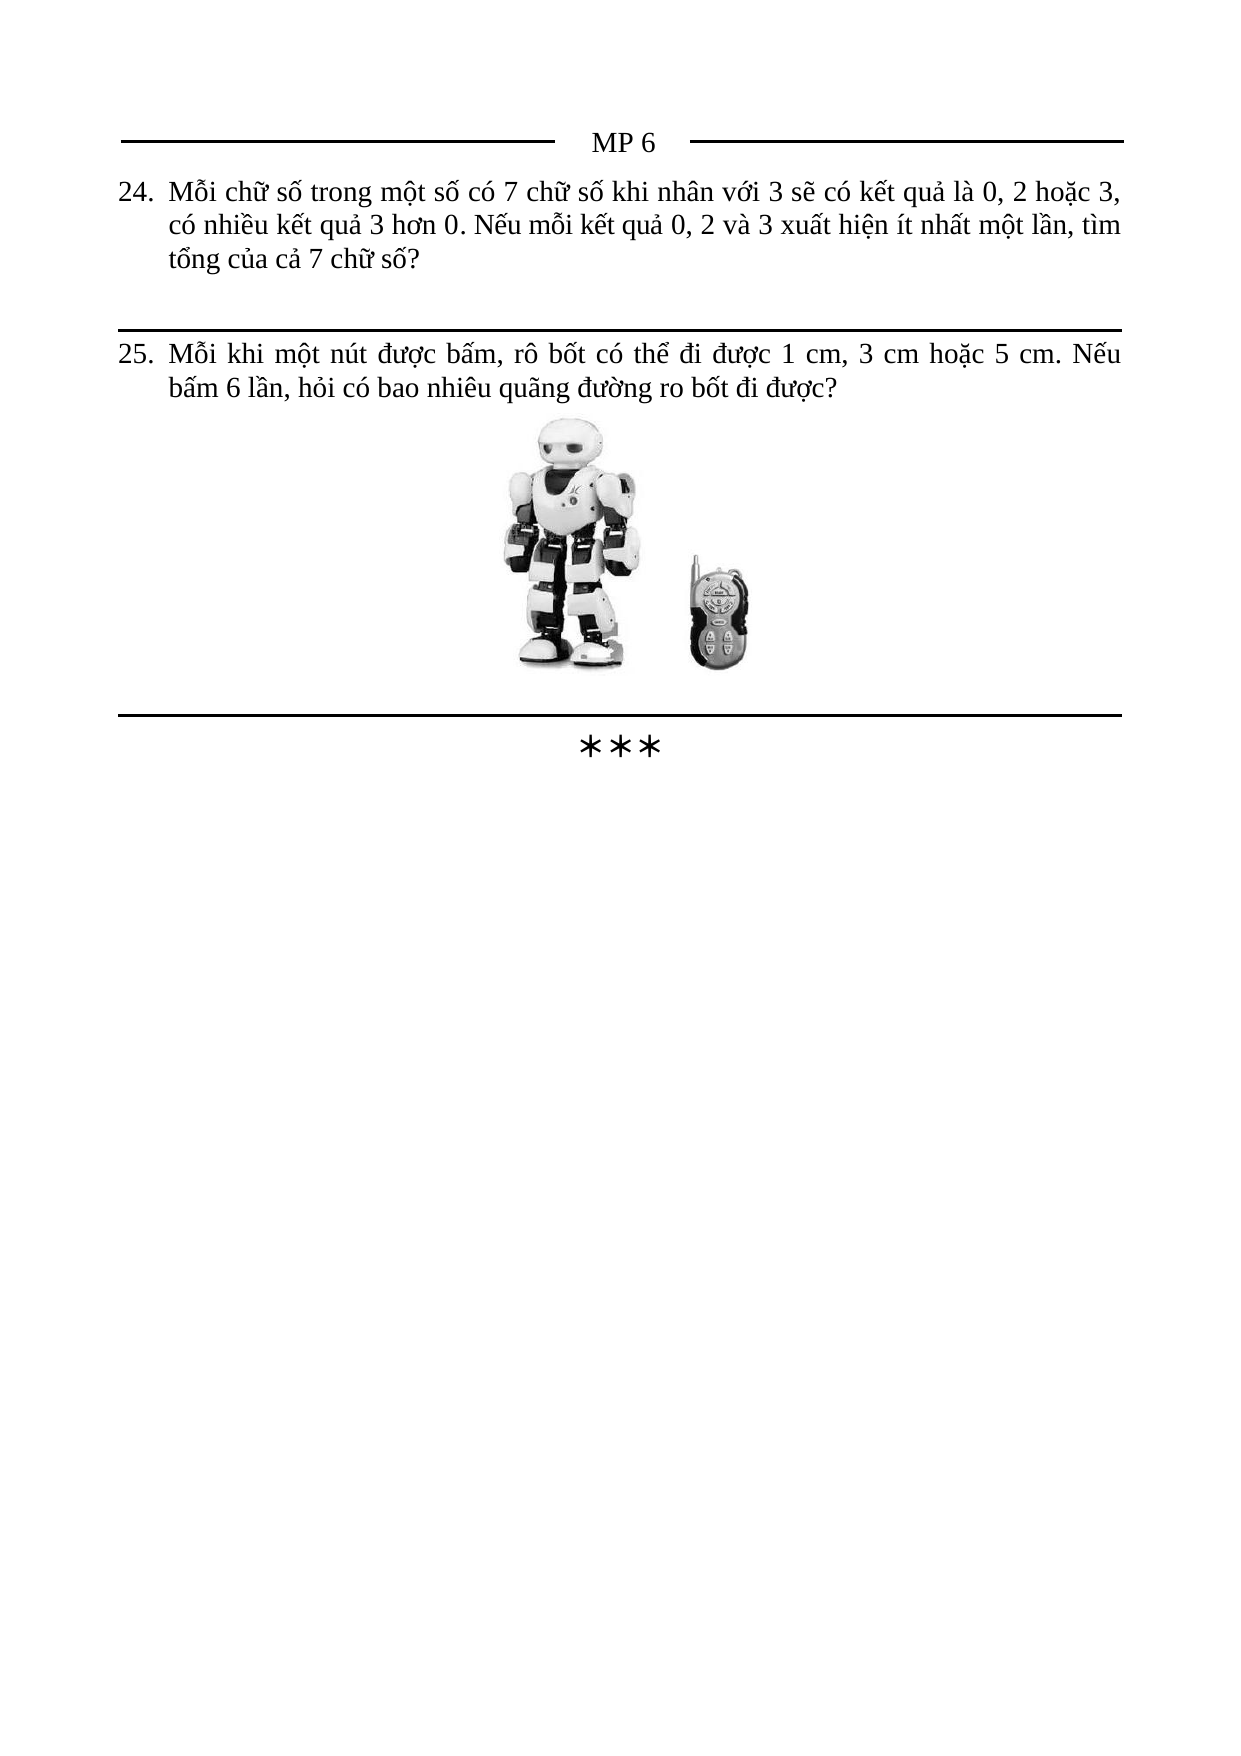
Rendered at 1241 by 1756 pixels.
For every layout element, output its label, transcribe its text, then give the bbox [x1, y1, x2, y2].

list Mỗi khi một nút được bấm, rô bốt có thể đi được 1 cm, 3 cm hoặc 5 cm. Nếu bấm 6 lần, hỏi có bao nhiêu quãng đường ro bốt đi được? [118, 336, 1122, 403]
picture [681, 549, 753, 676]
text ＊＊＊ [382, 727, 858, 766]
picture [478, 413, 670, 676]
list Mỗi chữ số trong một số có 7 chữ số khi nhân với 3 sẽ có kết quả là 0, 2 hoặc 3, có nhiều kết quả 3 hơn 0. Nếu mỗi kết quả 0, 2 và 3 xuất hiện ít nhất một lần, tìm tổng của cả 7 chữ số? [118, 174, 1122, 274]
